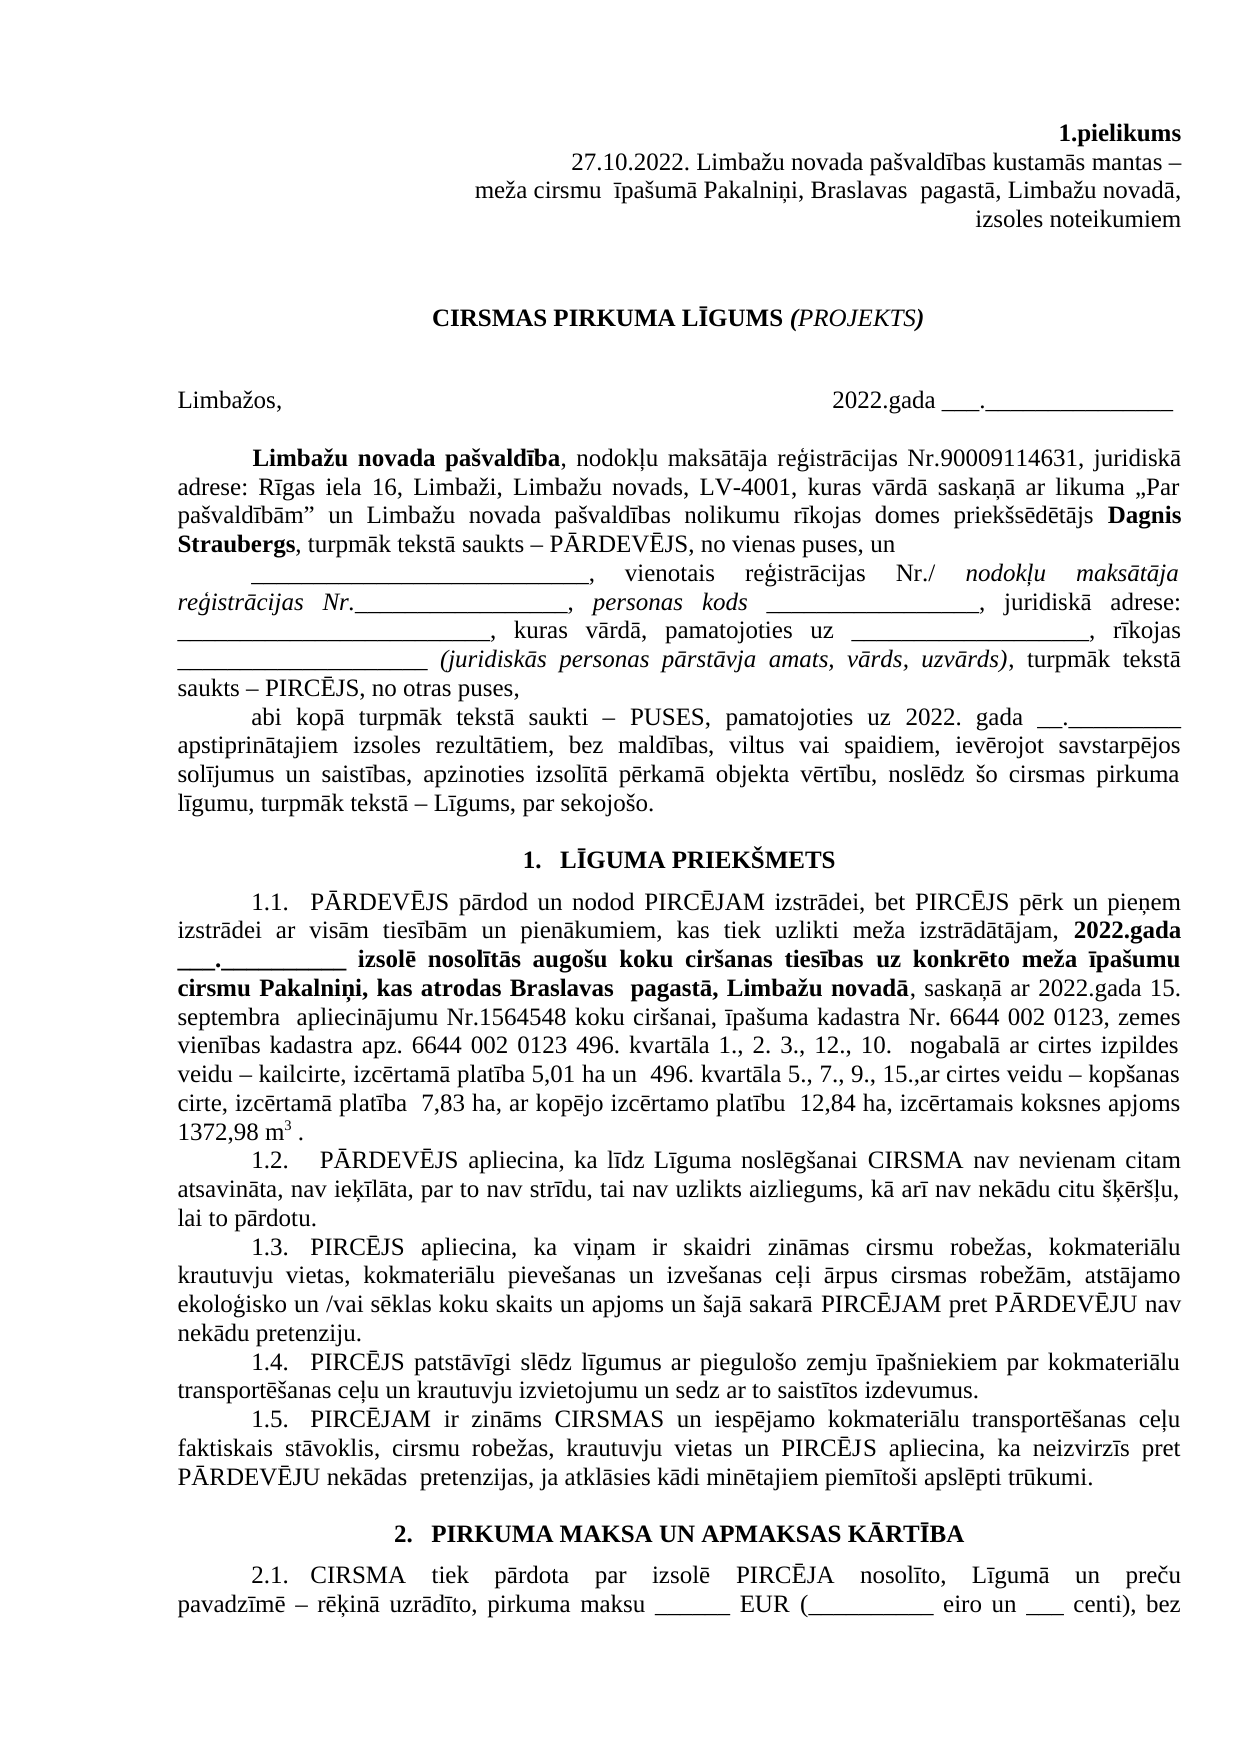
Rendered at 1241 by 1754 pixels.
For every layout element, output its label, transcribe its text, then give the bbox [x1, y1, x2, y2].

list PIRKUMA MAKSA UN APMAKSAS KĀRTĪBA [177, 1519, 1181, 1548]
text ___________________________, vienotais reģistrācijas Nr./ nodokļu maksātāja reģistrācijas Nr._________________, personas kods _________________, juridiskā adrese: _________________________, kuras vārdā, pamatojoties uz ___________________, rīkojas ____________________ (juridiskās personas pārstāvja amats, vārds, uzvārds), turpmāk tekstā saukts – PIRCĒJS, no otras puses, [177, 558, 1181, 702]
list PIRCĒJS patstāvīgi slēdz līgumus ar piegulošo zemju īpašniekiem par kokmateriālu transportēšanas ceļu un krautuvju izvietojumu un sedz ar to saistītos izdevumus. [177, 1347, 1181, 1404]
text Limbažu novada pašvaldība, nodokļu maksātāja reģistrācijas Nr.90009114631, juridiskā adrese: Rīgas iela 16, Limbaži, Limbažu novads, LV-4001, kuras vārdā saskaņā ar likuma „Par pašvaldībām” un Limbažu novada pašvaldības nolikumu rīkojas domes priekšsēdētājs Dagnis Straubergs, turpmāk tekstā saukts – PĀRDEVĒJS, no vienas puses, un [177, 443, 1181, 558]
text abi kopā turpmāk tekstā saukti – PUSES, pamatojoties uz 2022. gada __._________ apstiprinātajiem izsoles rezultātiem, bez maldības, viltus vai spaidiem, ievērojot savstarpējos solījumus un saistības, apzinoties izsolītā pērkamā objekta vērtību, noslēdz šo cirsmas pirkuma līgumu, turpmāk tekstā – Līgums, par sekojošo. [177, 702, 1181, 817]
list PIRCĒJS apliecina, ka viņam ir skaidri zināmas cirsmu robežas, kokmateriālu krautuvju vietas, kokmateriālu pievešanas un izvešanas ceļi ārpus cirsmas robežām, atstājamo ekoloģisko un /vai sēklas koku skaits un apjoms un šajā sakarā PIRCĒJAM pret PĀRDEVĒJU nav nekādu pretenziju. [177, 1232, 1181, 1347]
text Limbažos, 2022.gada ___._______________ [177, 386, 1181, 414]
text izsoles noteikumiem [177, 204, 1181, 233]
text 1.pielikums [177, 118, 1181, 147]
list PĀRDEVĒJS pārdod un nodod PIRCĒJAM izstrādei, bet PIRCĒJS pērk un pieņem izstrādei ar visām tiesībām un pienākumiem, kas tiek uzlikti meža izstrādātājam, 2022.gada ___.__________ izsolē nosolītās augošu koku ciršanas tiesības uz konkrēto meža īpašumu cirsmu Pakalniņi, kas atrodas Braslavas pagastā, Limbažu novadā, saskaņā ar 2022.gada 15. septembra apliecinājumu Nr.1564548 koku ciršanai, īpašuma kadastra Nr. 6644 002 0123, zemes vienības kadastra apz. 6644 002 0123 496. kvartāla 1., 2. 3., 12., 10. nogabalā ar cirtes izpildes veidu – kailcirte, izcērtamā platība 5,01 ha un 496. kvartāla 5., 7., 9., 15.,ar cirtes veidu – kopšanas cirte, izcērtamā platība 7,83 ha, ar kopējo izcērtamo platību 12,84 ha, izcērtamais koksnes apjoms 1372,98 m3 . [177, 887, 1181, 1146]
list LĪGUMA PRIEKŠMETS [177, 846, 1181, 874]
list PĀRDEVĒJS apliecina, ka līdz Līguma noslēgšanai CIRSMA nav nevienam citam atsavināta, nav ieķīlāta, par to nav strīdu, tai nav uzlikts aizliegums, kā arī nav nekādu citu šķēršļu, lai to pārdotu. [177, 1146, 1181, 1232]
text CIRSMAS Pirkuma līgums (projekts) [177, 303, 1181, 332]
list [177, 1561, 1181, 1618]
text 27.10.2022. Limbažu novada pašvaldības kustamās mantas – [177, 147, 1181, 176]
list PIRCĒJAM ir zināms CIRSMAS un iespējamo kokmateriālu transportēšanas ceļu faktiskais stāvoklis, cirsmu robežas, krautuvju vietas un PIRCĒJS apliecina, ka neizvirzīs pret PĀRDEVĒJU nekādas pretenzijas, ja atklāsies kādi minētajiem piemītoši apslēpti trūkumi. [177, 1404, 1181, 1491]
text meža cirsmu īpašumā Pakalniņi, Braslavas pagastā, Limbažu novadā, [215, 176, 1181, 204]
